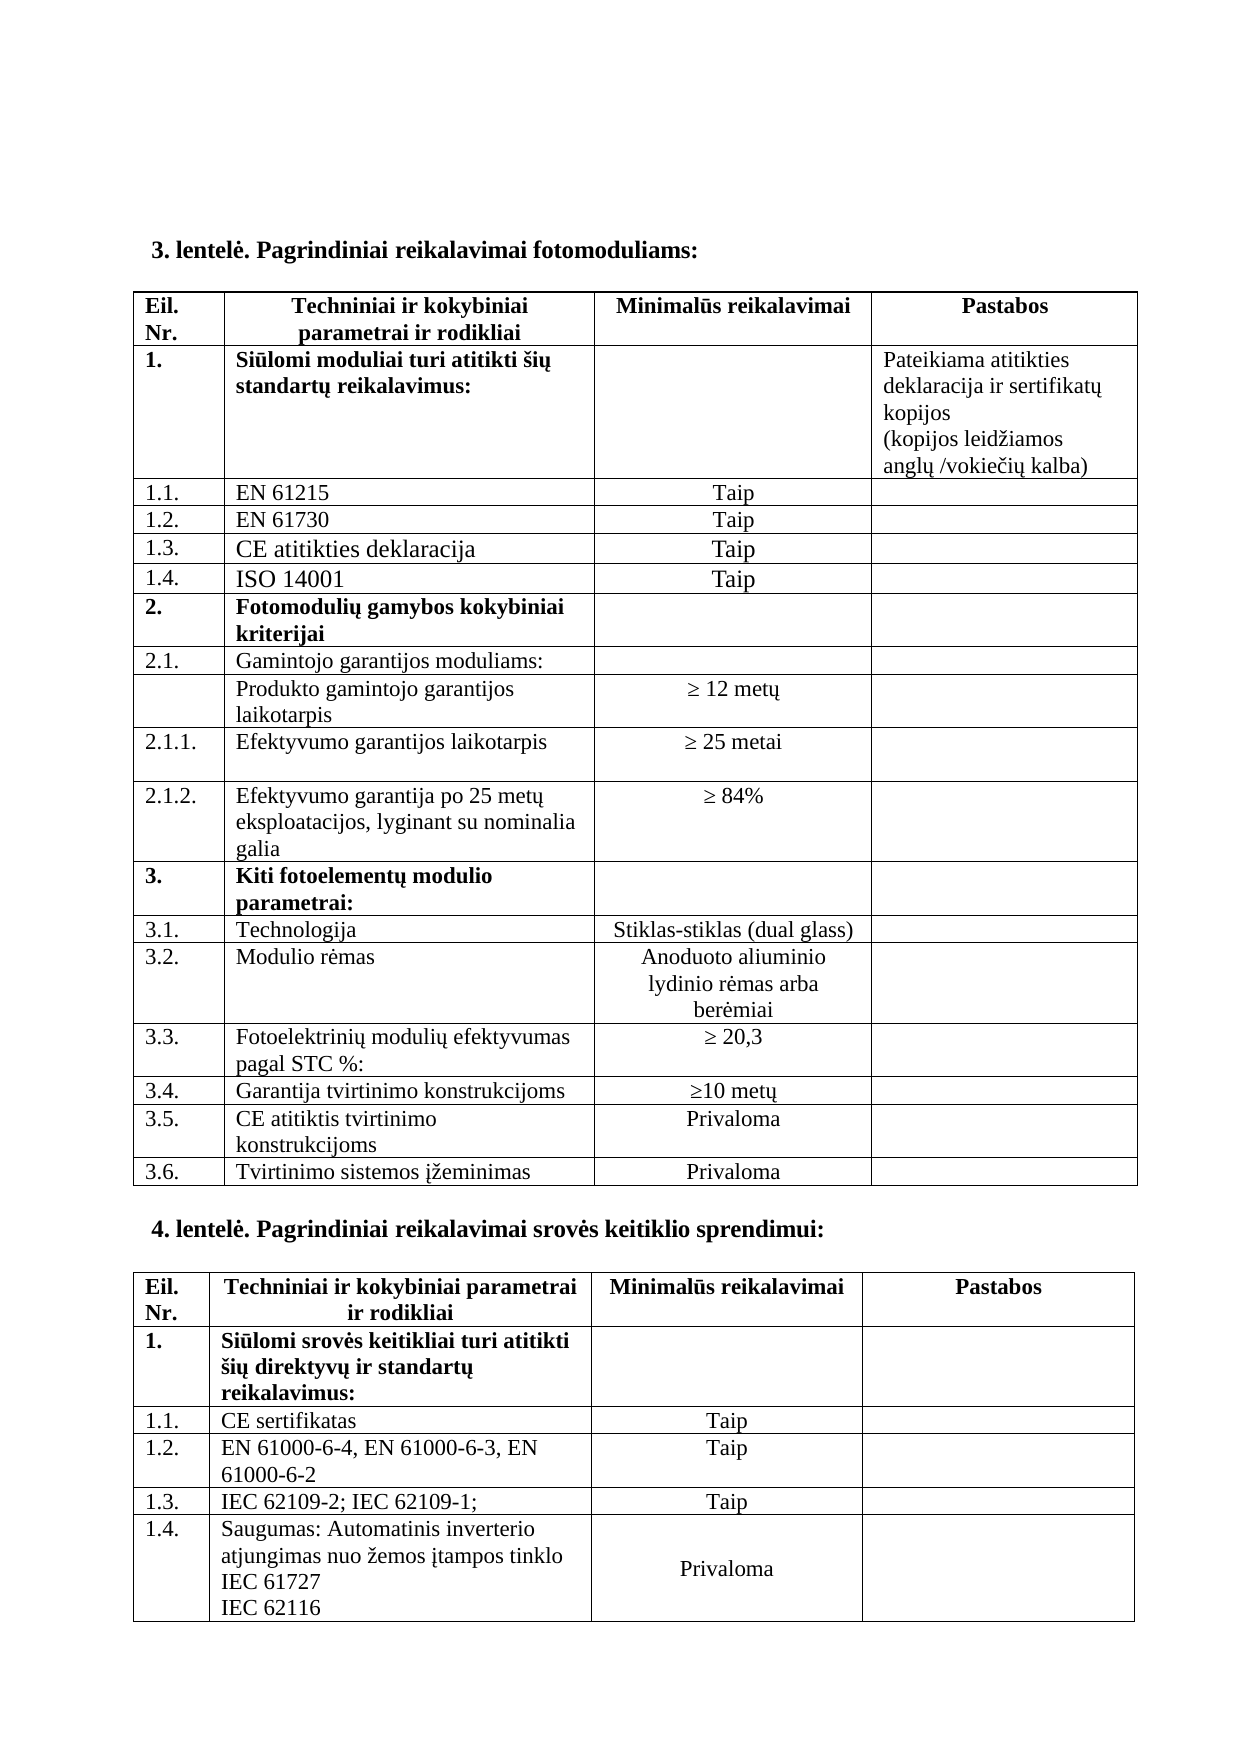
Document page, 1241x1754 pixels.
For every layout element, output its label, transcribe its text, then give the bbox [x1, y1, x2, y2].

table_cell Saugumas: Automatinis inverterio atjungimas nuo žemos įtampos tinklo IEC 61727 IEC 62116 [210, 1515, 591, 1621]
table_cell 1.4. [134, 564, 224, 592]
table_cell [595, 346, 871, 478]
table_cell Privaloma [595, 1105, 871, 1157]
table_cell EN 61000-6-4, EN 61000-6-3, EN 61000-6-2 [210, 1434, 591, 1487]
table_cell Siūlomi srovės keitikliai turi atitikti šių direktyvų ir standartų reikalavimus: [210, 1327, 591, 1406]
table_cell Anoduoto aliuminio lydinio rėmas arba berėmiai [595, 943, 871, 1022]
table_cell EN 61730 [225, 506, 594, 533]
table_cell [595, 647, 871, 673]
table_cell [863, 1515, 1134, 1621]
table_cell 2. [134, 594, 224, 646]
table_cell [872, 675, 1137, 727]
table_cell Kiti fotoelementų modulio parametrai: [225, 862, 594, 915]
table_cell [872, 479, 1137, 505]
table_cell 1. [134, 1327, 209, 1406]
table_cell CE sertifikatas [210, 1407, 591, 1433]
table_cell [872, 1158, 1137, 1185]
table_header Minimalūs reikalavimai [595, 293, 871, 345]
table_cell 1. [134, 346, 224, 478]
table_cell [872, 534, 1137, 563]
table_cell Stiklas-stiklas (dual glass) [595, 916, 871, 942]
table_cell Siūlomi moduliai turi atitikti šių standartų reikalavimus: [225, 346, 594, 478]
table_cell Efektyvumo garantija po 25 metų eksploatacijos, lyginant su nominalia galia [225, 782, 594, 861]
table_cell ≥ 12 metų [595, 675, 871, 727]
table_cell [134, 675, 224, 727]
table_cell ISO 14001 [225, 564, 594, 592]
table_cell [872, 943, 1137, 1022]
table_cell CE atitiktis tvirtinimo konstrukcijoms [225, 1105, 594, 1157]
table_cell [872, 647, 1137, 673]
table_cell [872, 862, 1137, 915]
table_cell Privaloma [592, 1515, 862, 1621]
table_cell [872, 594, 1137, 646]
table_cell 1.1. [134, 1407, 209, 1433]
table_cell 3.3. [134, 1024, 224, 1076]
table_cell ≥ 25 metai [595, 728, 871, 781]
table_cell 1.3. [134, 534, 224, 563]
table_cell 3. [134, 862, 224, 915]
table_cell 3.4. [134, 1077, 224, 1103]
table_cell Taip [592, 1434, 862, 1487]
table_cell 3.2. [134, 943, 224, 1022]
table_cell Fotoelektrinių modulių efektyvumas pagal STC %: [225, 1024, 594, 1076]
table_cell Taip [595, 564, 871, 592]
table_cell 3.5. [134, 1105, 224, 1157]
table_cell [872, 916, 1137, 942]
table_cell Taip [595, 479, 871, 505]
table_header Techniniai ir kokybiniai parametrai ir rodikliai [210, 1273, 591, 1326]
table_cell Efektyvumo garantijos laikotarpis [225, 728, 594, 781]
table_cell Tvirtinimo sistemos įžeminimas [225, 1158, 594, 1185]
table_cell Fotomodulių gamybos kokybiniai kriterijai [225, 594, 594, 646]
table_cell Taip [592, 1407, 862, 1433]
table_cell Taip [592, 1488, 862, 1514]
table_cell [872, 506, 1137, 533]
table_cell Garantija tvirtinimo konstrukcijoms [225, 1077, 594, 1103]
table_cell 1.1. [134, 479, 224, 505]
table_header Eil. Nr. [134, 1273, 209, 1326]
table_cell Gamintojo garantijos moduliams: [225, 647, 594, 673]
table_cell Taip [595, 534, 871, 563]
table_cell [872, 1024, 1137, 1076]
table_cell [592, 1327, 862, 1406]
table_cell [595, 862, 871, 915]
table_cell Privaloma [595, 1158, 871, 1185]
table_cell 1.4. [134, 1515, 209, 1621]
table_cell EN 61215 [225, 479, 594, 505]
table_cell 1.2. [134, 1434, 209, 1487]
table_header Pastabos [872, 293, 1137, 345]
table_cell [872, 564, 1137, 592]
table_cell [872, 782, 1137, 861]
table_cell [863, 1488, 1134, 1514]
table_cell 3.1. [134, 916, 224, 942]
table_cell 2.1.1. [134, 728, 224, 781]
table_cell Pateikiama atitikties deklaracija ir sertifikatų kopijos (kopijos leidžiamos anglų /vokiečių kalba) [872, 346, 1137, 478]
table_header Pastabos [863, 1273, 1134, 1326]
text 4. lentelė. Pagrindiniai reikalavimai srovės keitiklio sprendimui: [122, 1214, 1181, 1243]
table_cell ≥10 metų [595, 1077, 871, 1103]
table_cell [872, 1105, 1137, 1157]
table_cell CE atitikties deklaracija [225, 534, 594, 563]
table_cell 3.6. [134, 1158, 224, 1185]
table_cell [863, 1327, 1134, 1406]
table_cell [595, 594, 871, 646]
table_cell 1.2. [134, 506, 224, 533]
table_header Techniniai ir kokybiniai parametrai ir rodikliai [225, 293, 594, 345]
table_cell 2.1. [134, 647, 224, 673]
table_cell 2.1.2. [134, 782, 224, 861]
table_cell Taip [595, 506, 871, 533]
table_cell Produkto gamintojo garantijos laikotarpis [225, 675, 594, 727]
table_header Eil. Nr. [134, 293, 224, 345]
table_cell 1.3. [134, 1488, 209, 1514]
table_cell [863, 1434, 1134, 1487]
table_cell Technologija [225, 916, 594, 942]
table_cell [863, 1407, 1134, 1433]
table_cell [872, 1077, 1137, 1103]
table_cell ≥ 20,3 [595, 1024, 871, 1076]
text 3. lentelė. Pagrindiniai reikalavimai fotomoduliams: [122, 235, 1181, 263]
table_cell ≥ 84% [595, 782, 871, 861]
table_header Minimalūs reikalavimai [592, 1273, 862, 1326]
table_cell IEC 62109-2; IEC 62109-1; [210, 1488, 591, 1514]
table_cell [872, 728, 1137, 781]
table_cell Modulio rėmas [225, 943, 594, 1022]
